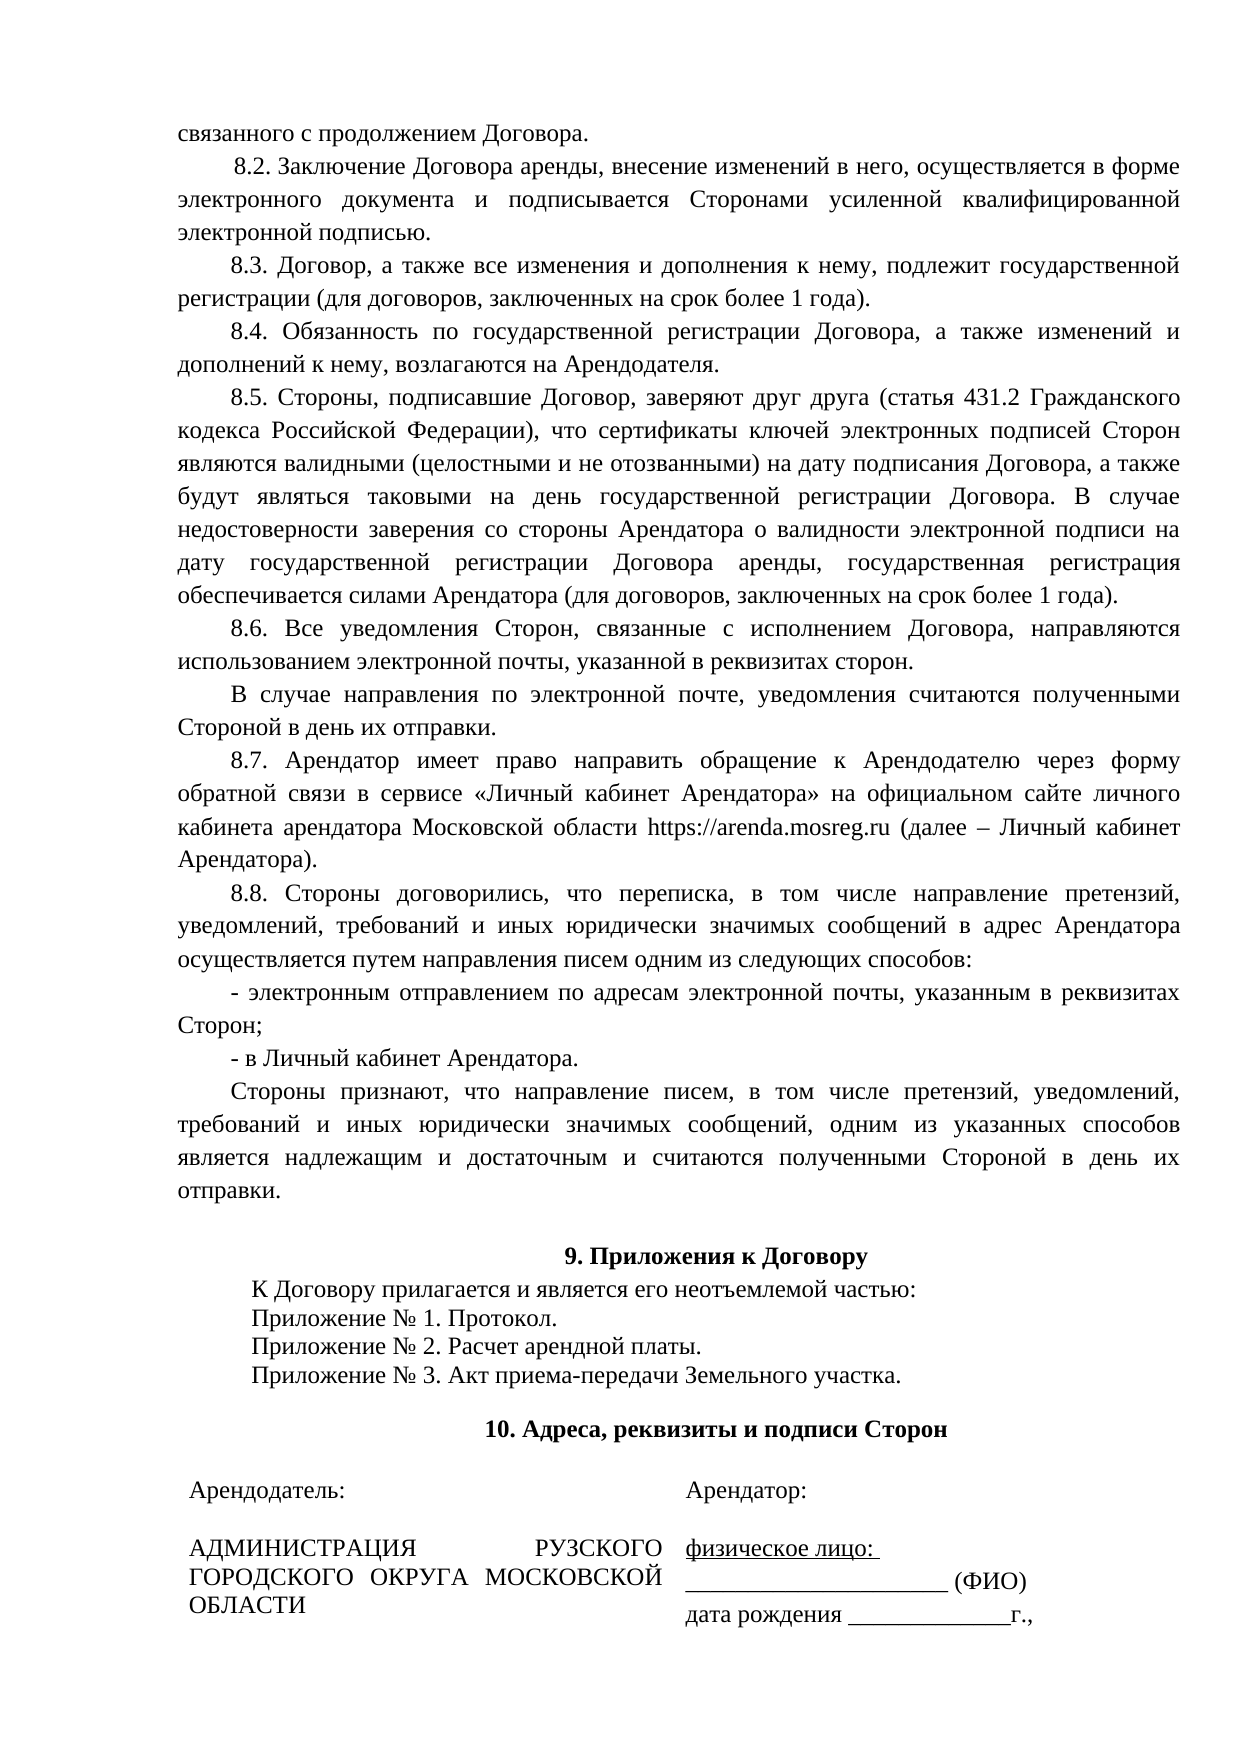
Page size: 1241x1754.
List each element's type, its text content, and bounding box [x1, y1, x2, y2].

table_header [674, 1476, 1171, 1631]
text - в Личный кабинет Арендатора. [177, 1043, 1181, 1071]
text 8.3. Договор, а также все изменения и дополнения к нему, подлежит государственной регистрации (для договоров, заключенных на срок более 1 года). [177, 250, 1181, 312]
text 8.5. Стороны, подписавшие Договор, заверяют друг друга (статья 431.2 Гражданского кодекса Российской Федерации), что сертификаты ключей электронных подписей Сторон являются валидными (целостными и не отозванными) на дату подписания Договора, а также будут являться таковыми на день государственной регистрации Договора. В случае недостоверности заверения со стороны Арендатора о валидности электронной подписи на дату государственной регистрации Договора аренды, государственная регистрация обеспечивается силами Арендатора (для договоров, заключенных на срок более 1 года). [177, 382, 1181, 609]
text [177, 118, 1181, 147]
text 9. Приложения к Договору [177, 1241, 1181, 1269]
text К Договору прилагается и является его неотъемлемой частью: [177, 1274, 1181, 1303]
text В случае направления по электронной почте, уведомления считаются полученными Стороной в день их отправки. [177, 679, 1181, 741]
text 8.6. Все уведомления Сторон, связанные с исполнением Договора, направляются использованием электронной почты, указанной в реквизитах сторон. [177, 613, 1181, 675]
text Приложение № 1. Протокол. [177, 1303, 1181, 1331]
text - электронным отправлением по адресам электронной почты, указанным в реквизитах Сторон; [177, 977, 1181, 1038]
text 8.7. Арендатор имеет право направить обращение к Арендодателю через форму обратной связи в сервисе «Личный кабинет Арендатора» на официальном сайте личного кабинета арендатора Московской области https://arenda.mosreg.ru (далее – Личный кабинет Арендатора). [177, 746, 1181, 873]
text 8.8. Стороны договорились, что переписка, в том числе направление претензий, уведомлений, требований и иных юридически значимых сообщений в адрес Арендатора осуществляется путем направления писем одним из следующих способов: [177, 878, 1181, 972]
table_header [177, 1476, 674, 1631]
text Стороны признают, что направление писем, в том числе претензий, уведомлений, требований и иных юридически значимых сообщений, одним из указанных способов является надлежащим и достаточным и считаются полученными Стороной в день их отправки. [177, 1076, 1181, 1203]
text Приложение № 2. Расчет арендной платы. [177, 1331, 1181, 1360]
text 8.2. Заключение Договора аренды, внесение изменений в него, осуществляется в форме электронного документа и подписывается Сторонами усиленной квалифицированной электронной подписью. [177, 151, 1181, 246]
text 10. Адреса, реквизиты и подписи Сторон [177, 1414, 1181, 1443]
text Приложение № 3. Акт приема-передачи Земельного участка. [177, 1360, 1181, 1389]
text 8.4. Обязанность по государственной регистрации Договора, а также изменений и дополнений к нему, возлагаются на Арендодателя. [177, 316, 1181, 378]
